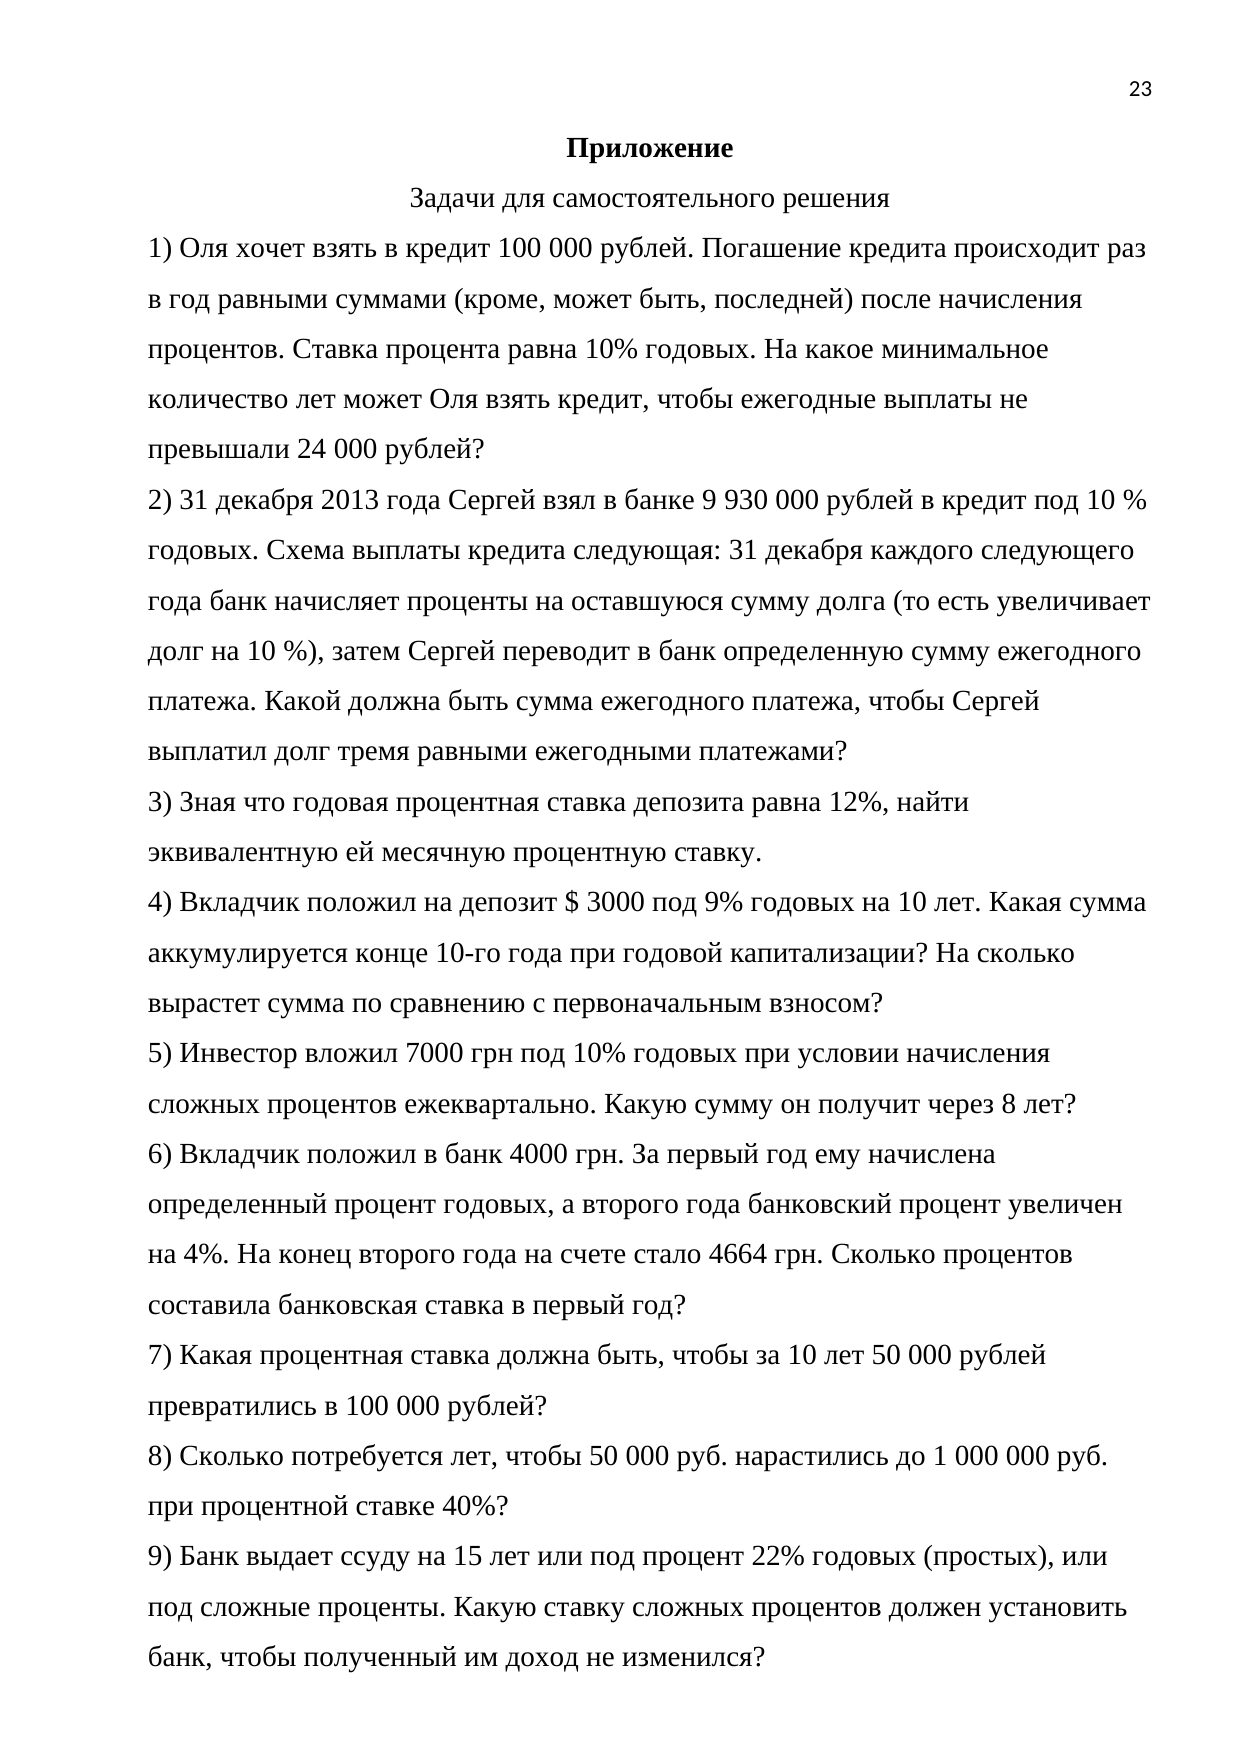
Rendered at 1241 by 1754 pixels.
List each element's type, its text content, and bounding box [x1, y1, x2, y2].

text 3) Зная что годовая процентная ставка депозита равна 12%, найти эквивалентную ей месячную процентную ставку. [148, 784, 1152, 868]
text 2) 31 декабря 2013 года Сергей взял в банке 9 930 000 рублей в кредит под 10 % годовых. Схема выплаты кредита следующая: 31 декабря каждого следующего года банк начисляет проценты на оставшуюся сумму долга (то есть увеличивает долг на 10 %), затем Сергей переводит в банк определенную сумму ежегодного платежа. Какой должна быть сумма ежегодного платежа, чтобы Сергей выплатил долг тремя равными ежегодными платежами? [148, 482, 1152, 767]
text 1) Оля хочет взять в кредит 100 000 рублей. Погашение кредита происходит раз в год равными суммами (кроме, может быть, последней) после начисления процентов. Ставка процента равна 10% годовых. На какое минимальное количество лет может Оля взять кредит, чтобы ежегодные выплаты не превышали 24 000 рублей? [148, 230, 1152, 465]
text Приложение [148, 130, 1152, 163]
text 9) Банк выдает ссуду на 15 лет или под процент 22% годовых (простых), или под сложные проценты. Какую ставку сложных процентов должен установить банк, чтобы полученный им доход не изменился? [148, 1538, 1152, 1673]
text Задачи для самостоятельного решения [148, 180, 1152, 214]
text 5) Инвестор вложил 7000 грн под 10% годовых при условии начисления сложных процентов ежеквартально. Какую сумму он получит через 8 лет? [148, 1035, 1152, 1119]
text 8) Сколько потребуется лет, чтобы 50 000 руб. нарастились до 1 000 000 руб. при процентной ставке 40%? [148, 1438, 1152, 1522]
text 4) Вкладчик положил на депозит $ 3000 под 9% годовых на 10 лет. Какая сумма аккумулируется конце 10-го года при годовой капитализации? На сколько вырастет сумма по сравнению с первоначальным взносом? [148, 884, 1152, 1019]
text 6) Вкладчик положил в банк 4000 грн. За первый год ему начислена определенный процент годовых, а второго года банковский процент увеличен на 4%. На конец второго года на счете стало 4664 грн. Сколько процентов составила банковская ставка в первый год? [148, 1136, 1152, 1321]
text 7) Какая процентная ставка должна быть, чтобы за 10 лет 50 000 рублей превратились в 100 000 рублей? [148, 1337, 1152, 1421]
